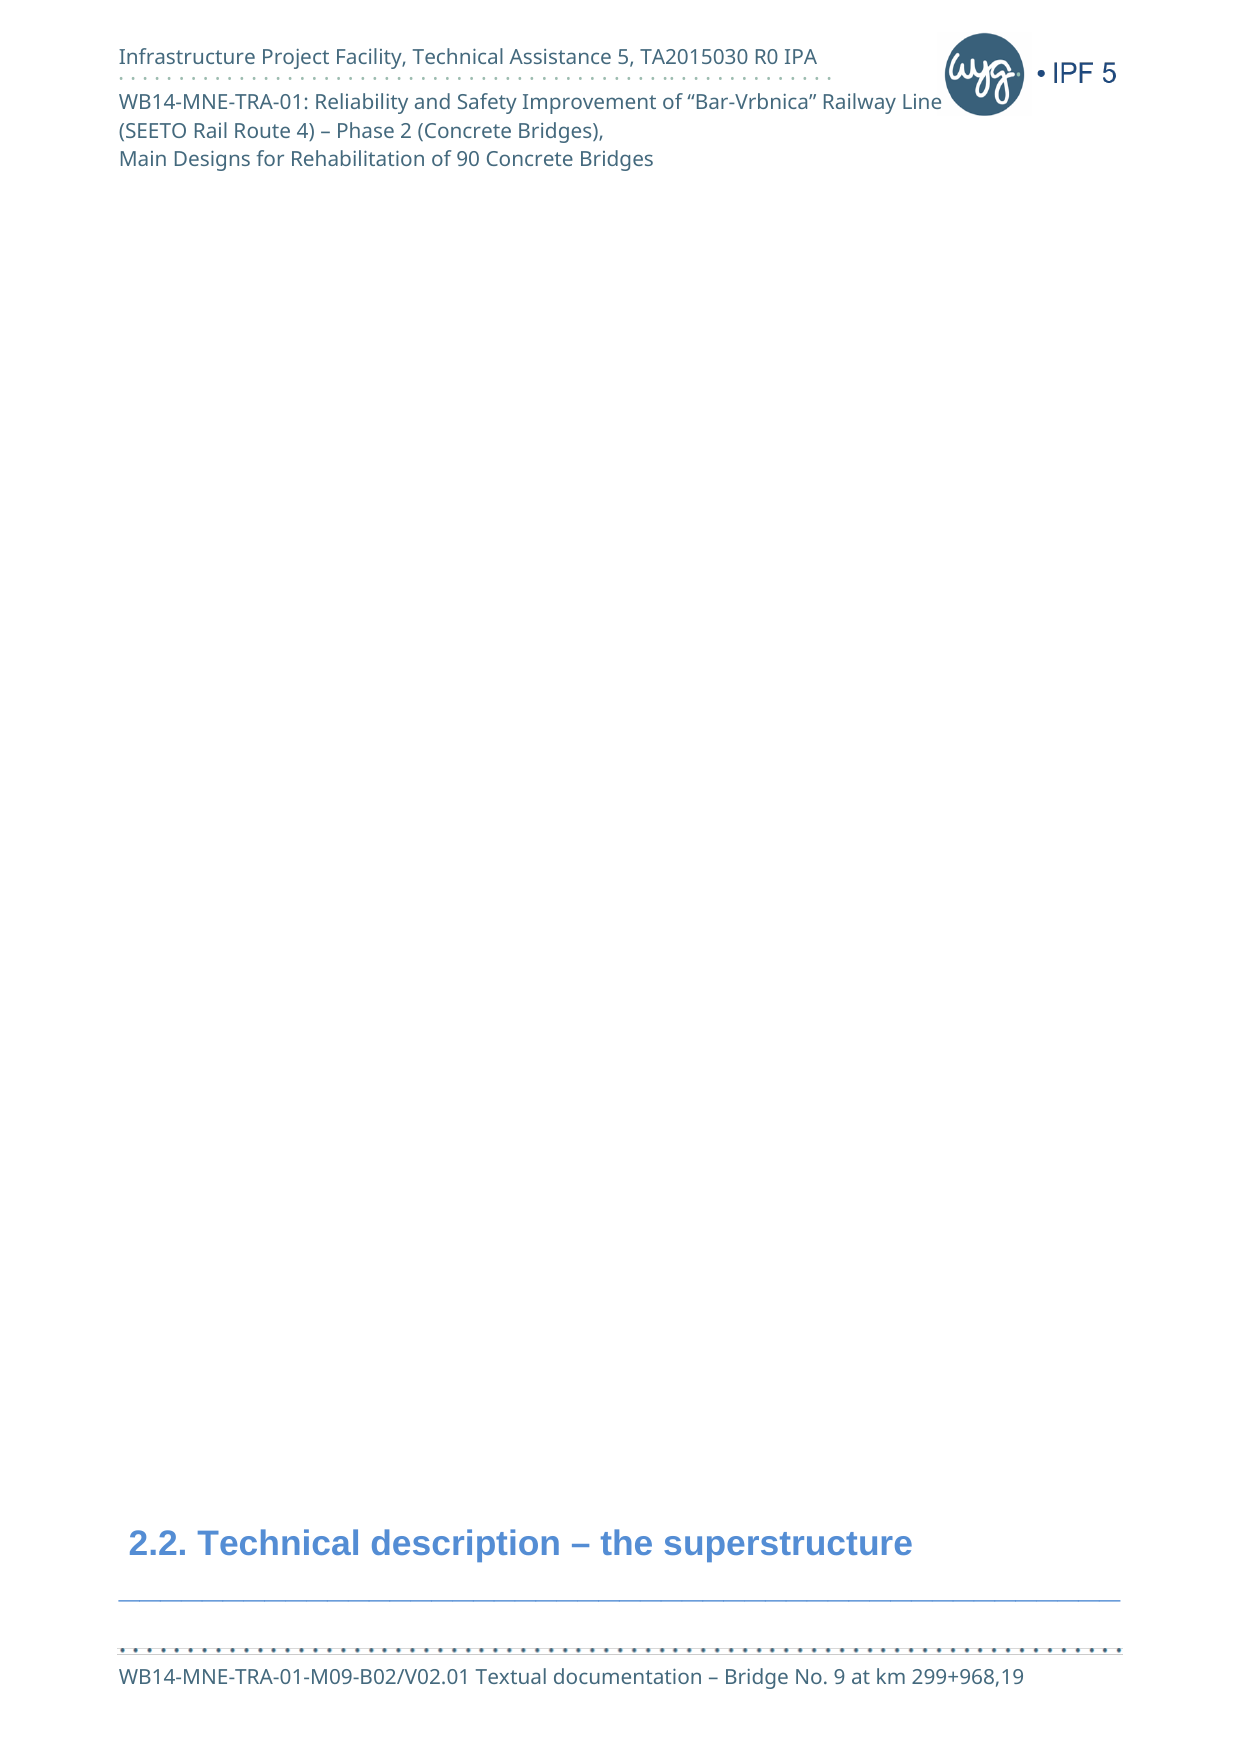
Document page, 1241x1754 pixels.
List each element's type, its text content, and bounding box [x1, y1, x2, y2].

picture [115, 1646, 1125, 1657]
text 2.2. Technical description – the superstructure [118, 1522, 1122, 1562]
picture [937, 32, 1133, 116]
text ________________________________________________ [118, 1562, 1122, 1606]
